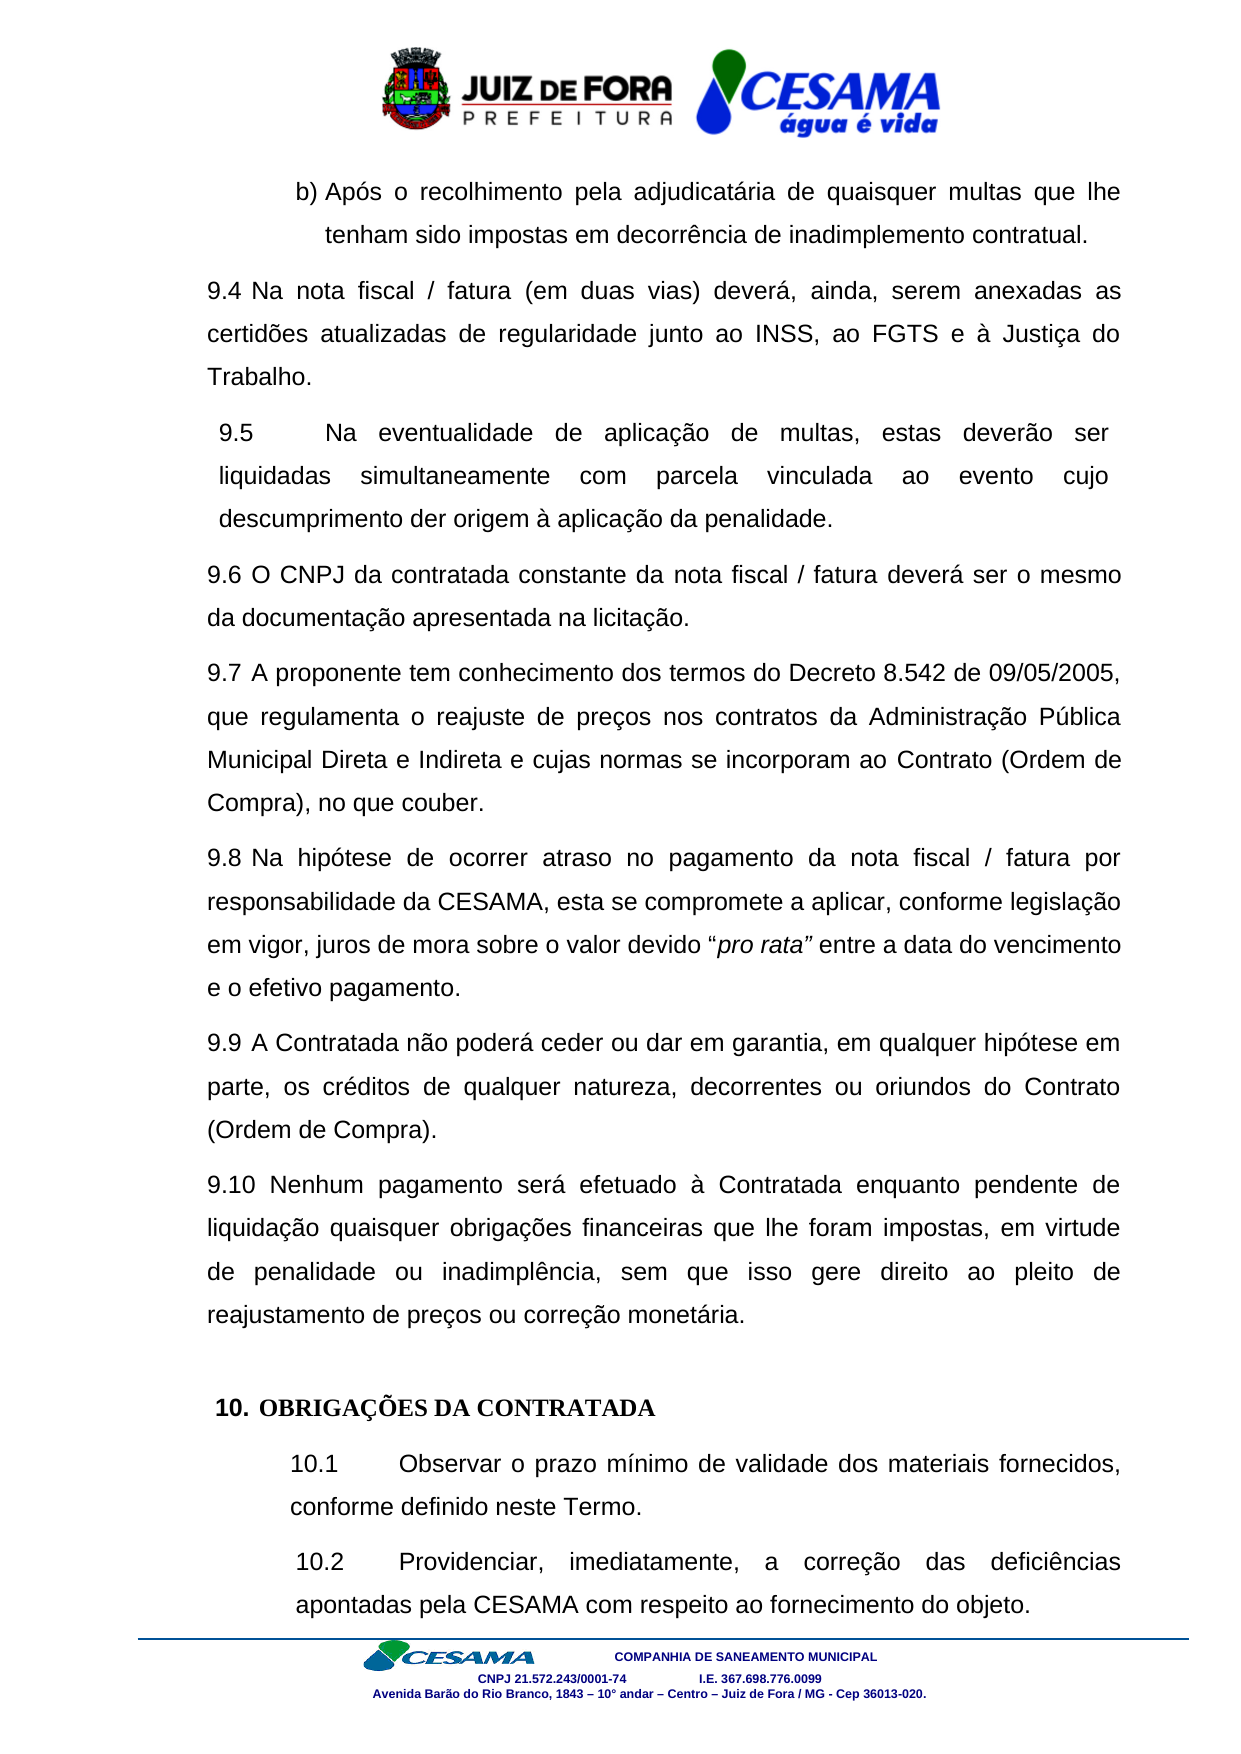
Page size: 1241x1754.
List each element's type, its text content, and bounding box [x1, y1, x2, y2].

picture [381, 47, 941, 138]
text 9.5 Na eventualidade de aplicação de multas, estas deverão ser liquidadas simultaneamente com parcela vinculada ao evento cujo descumprimento der origem à aplicação da penalidade. [218, 418, 1110, 533]
text 10.2 Providenciar, imediatamente, a correção das deficiências apontadas pela CESAMA com respeito ao fornecimento do objeto. [295, 1547, 1122, 1619]
text 9.8 Na hipótese de ocorrer atraso no pagamento da nota fiscal / fatura por responsabilidade da CESAMA, esta se compromete a aplicar, conforme legislação em vigor, juros de mora sobre o valor devido “pro rata” entre a data do vencimento e o efetivo pagamento. [207, 843, 1122, 1002]
list OBRIGAÇÕES DA CONTRATADA [215, 1393, 1122, 1422]
text 9.7 A proponente tem conhecimento dos termos do Decreto 8.542 de 09/05/2005, que regulamenta o reajuste de preços nos contratos da Administração Pública Municipal Direta e Indireta e cujas normas se incorporam ao Contrato (Ordem de Compra), no que couber. [207, 658, 1122, 817]
text b) Após o recolhimento pela adjudicatária de quaisquer multas que lhe tenham sido impostas em decorrência de inadimplemento contratual. [295, 177, 1122, 249]
text 9.6 O CNPJ da contratada constante da nota fiscal / fatura deverá ser o mesmo da documentação apresentada na licitação. [207, 560, 1122, 632]
picture [363, 1640, 539, 1672]
text 9.4 Na nota fiscal / fatura (em duas vias) deverá, ainda, serem anexadas as certidões atualizadas de regularidade junto ao INSS, ao FGTS e à Justiça do Trabalho. [207, 276, 1122, 391]
text 9.10 Nenhum pagamento será efetuado à Contratada enquanto pendente de liquidação quaisquer obrigações financeiras que lhe foram impostas, em virtude de penalidade ou inadimplência, sem que isso gere direito ao pleito de reajustamento de preços ou correção monetária. [207, 1170, 1122, 1328]
text 9.9 A Contratada não poderá ceder ou dar em garantia, em qualquer hipótese em parte, os créditos de qualquer natureza, decorrentes ou oriundos do Contrato (Ordem de Compra). [207, 1028, 1122, 1143]
picture [363, 1667, 374, 1672]
text 10.1 Observar o prazo mínimo de validade dos materiais fornecidos, conforme definido neste Termo. [290, 1448, 1122, 1520]
